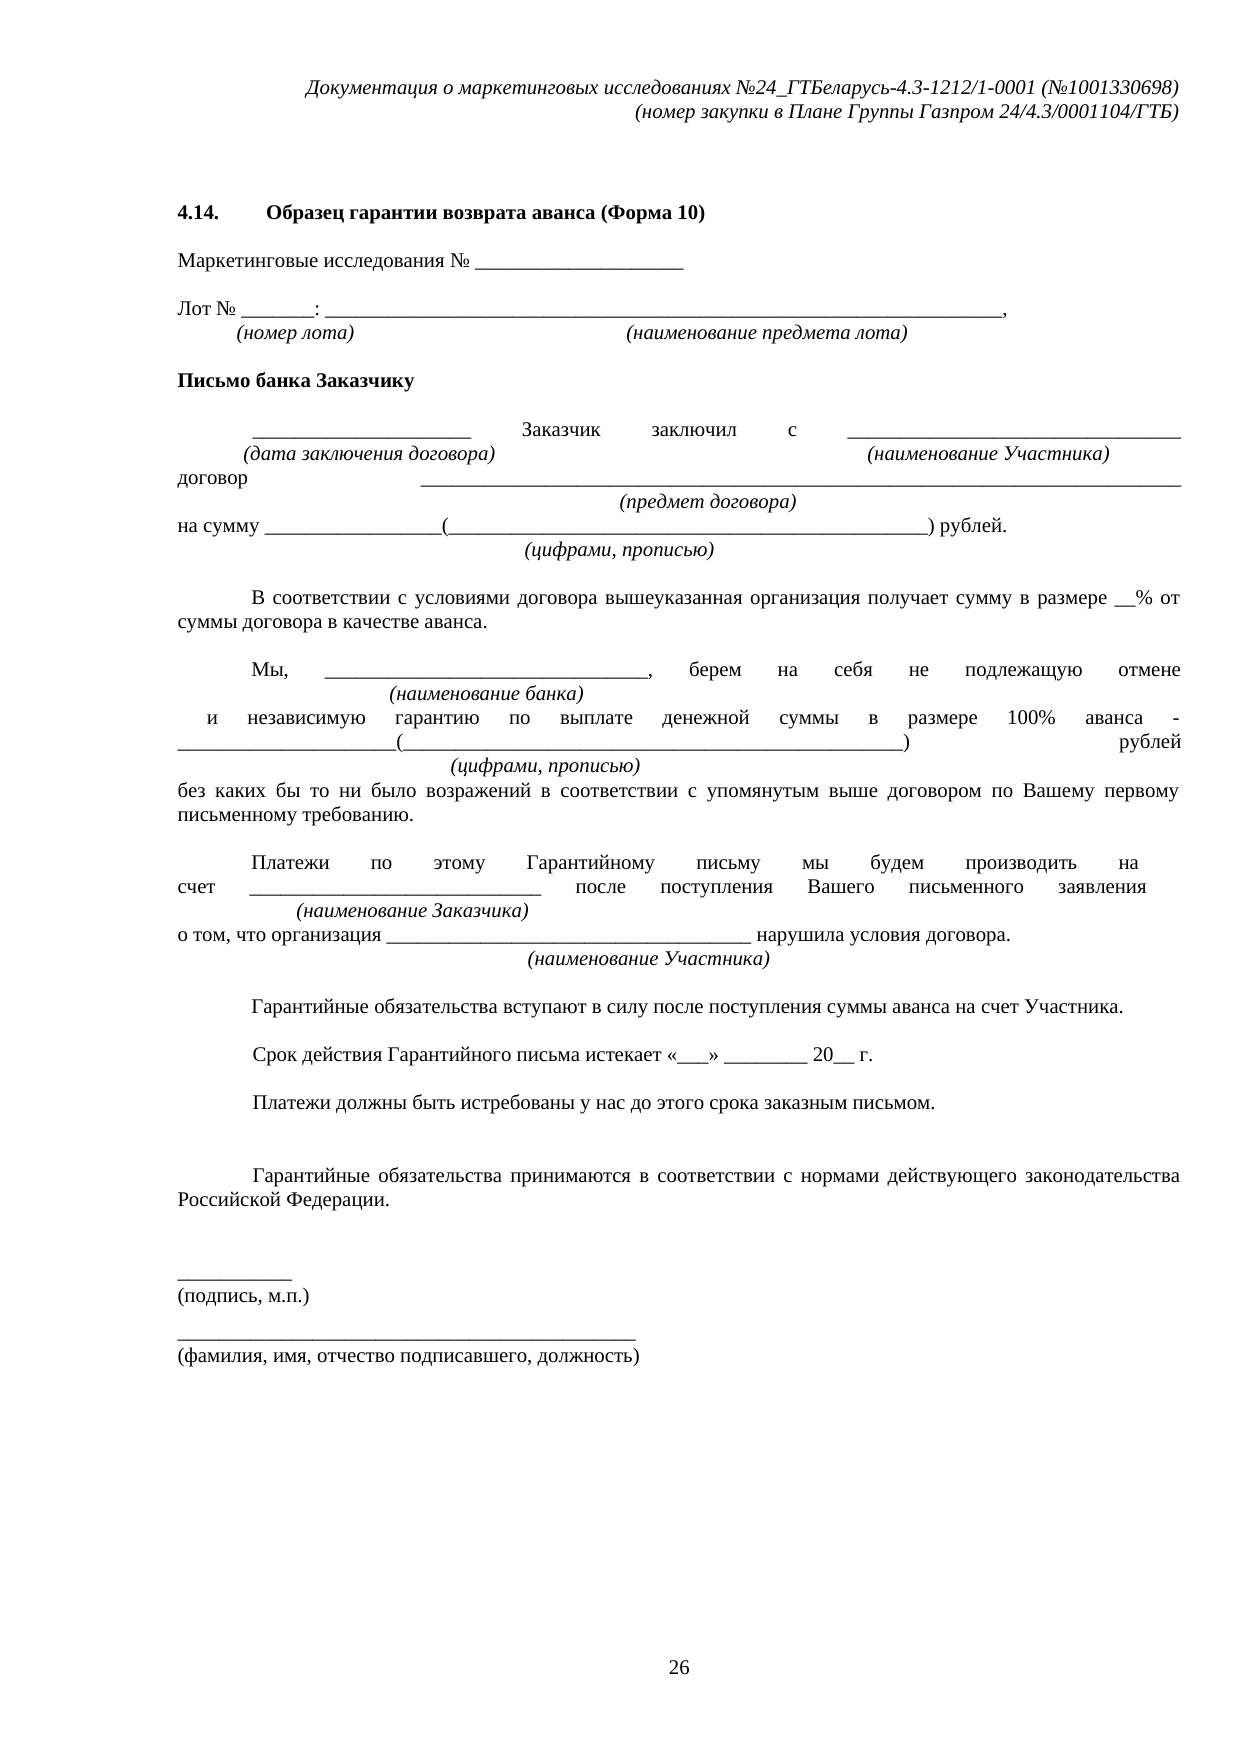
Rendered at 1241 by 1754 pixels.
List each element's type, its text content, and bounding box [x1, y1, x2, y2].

text ____________________________________________ [177, 1319, 1181, 1343]
text ___________ [177, 1259, 1181, 1283]
list Образец гарантии возврата аванса (Форма 10) [177, 200, 1181, 224]
text без каких бы то ни было возражений в соответствии с упомянутым выше договором по Вашему первому письменному требованию. [177, 777, 1181, 826]
text В соответствии с условиями договора вышеуказанная организация получает сумму в размере __% от суммы договора в качестве аванса. [177, 585, 1181, 633]
text Гарантийные обязательства принимаются в соответствии с нормами действующего законодательства Российской Федерации. [177, 1162, 1181, 1211]
text Мы, _______________________________, берем на себя не подлежащую отмене (наименование банка) [177, 657, 1181, 705]
text на сумму _________________(______________________________________________) рублей. [177, 513, 1181, 537]
text (номер лота) (наименование предмета лота) [177, 320, 1181, 344]
text _____________________ Заказчик заключил с ________________________________ (дата заключения договора) (наименование Участника) [177, 417, 1181, 465]
text Гарантийные обязательства вступают в силу после поступления суммы аванса на счет Участника. [177, 994, 1181, 1018]
text Лот № _______: _________________________________________________________________, [177, 296, 1181, 320]
text и независимую гарантию по выплате денежной суммы в размере 100% аванса - _____________________(________________________________________________) рублей (цифрами, прописью) [177, 705, 1181, 777]
text договор _________________________________________________________________________ (предмет договора) [177, 465, 1181, 513]
text (подпись, м.п.) [177, 1283, 1181, 1307]
text Платежи должны быть истребованы у нас до этого срока заказным письмом. [177, 1090, 1181, 1114]
text (наименование Участника) [177, 946, 1181, 970]
text Письмо банка Заказчику [177, 368, 1181, 392]
text Маркетинговые исследования № ____________________ [177, 248, 1181, 272]
text (цифрами, прописью) [177, 537, 1181, 561]
text (фамилия, имя, отчество подписавшего, должность) [177, 1343, 1181, 1367]
text Платежи по этому Гарантийному письму мы будем производить на счет ____________________________ после поступления Вашего письменного заявления (наименование Заказчика) [177, 850, 1181, 922]
text о том, что организация ___________________________________ нарушила условия договора. [177, 922, 1181, 946]
text Срок действия Гарантийного письма истекает «___» ________ 20__ г. [177, 1042, 1181, 1066]
